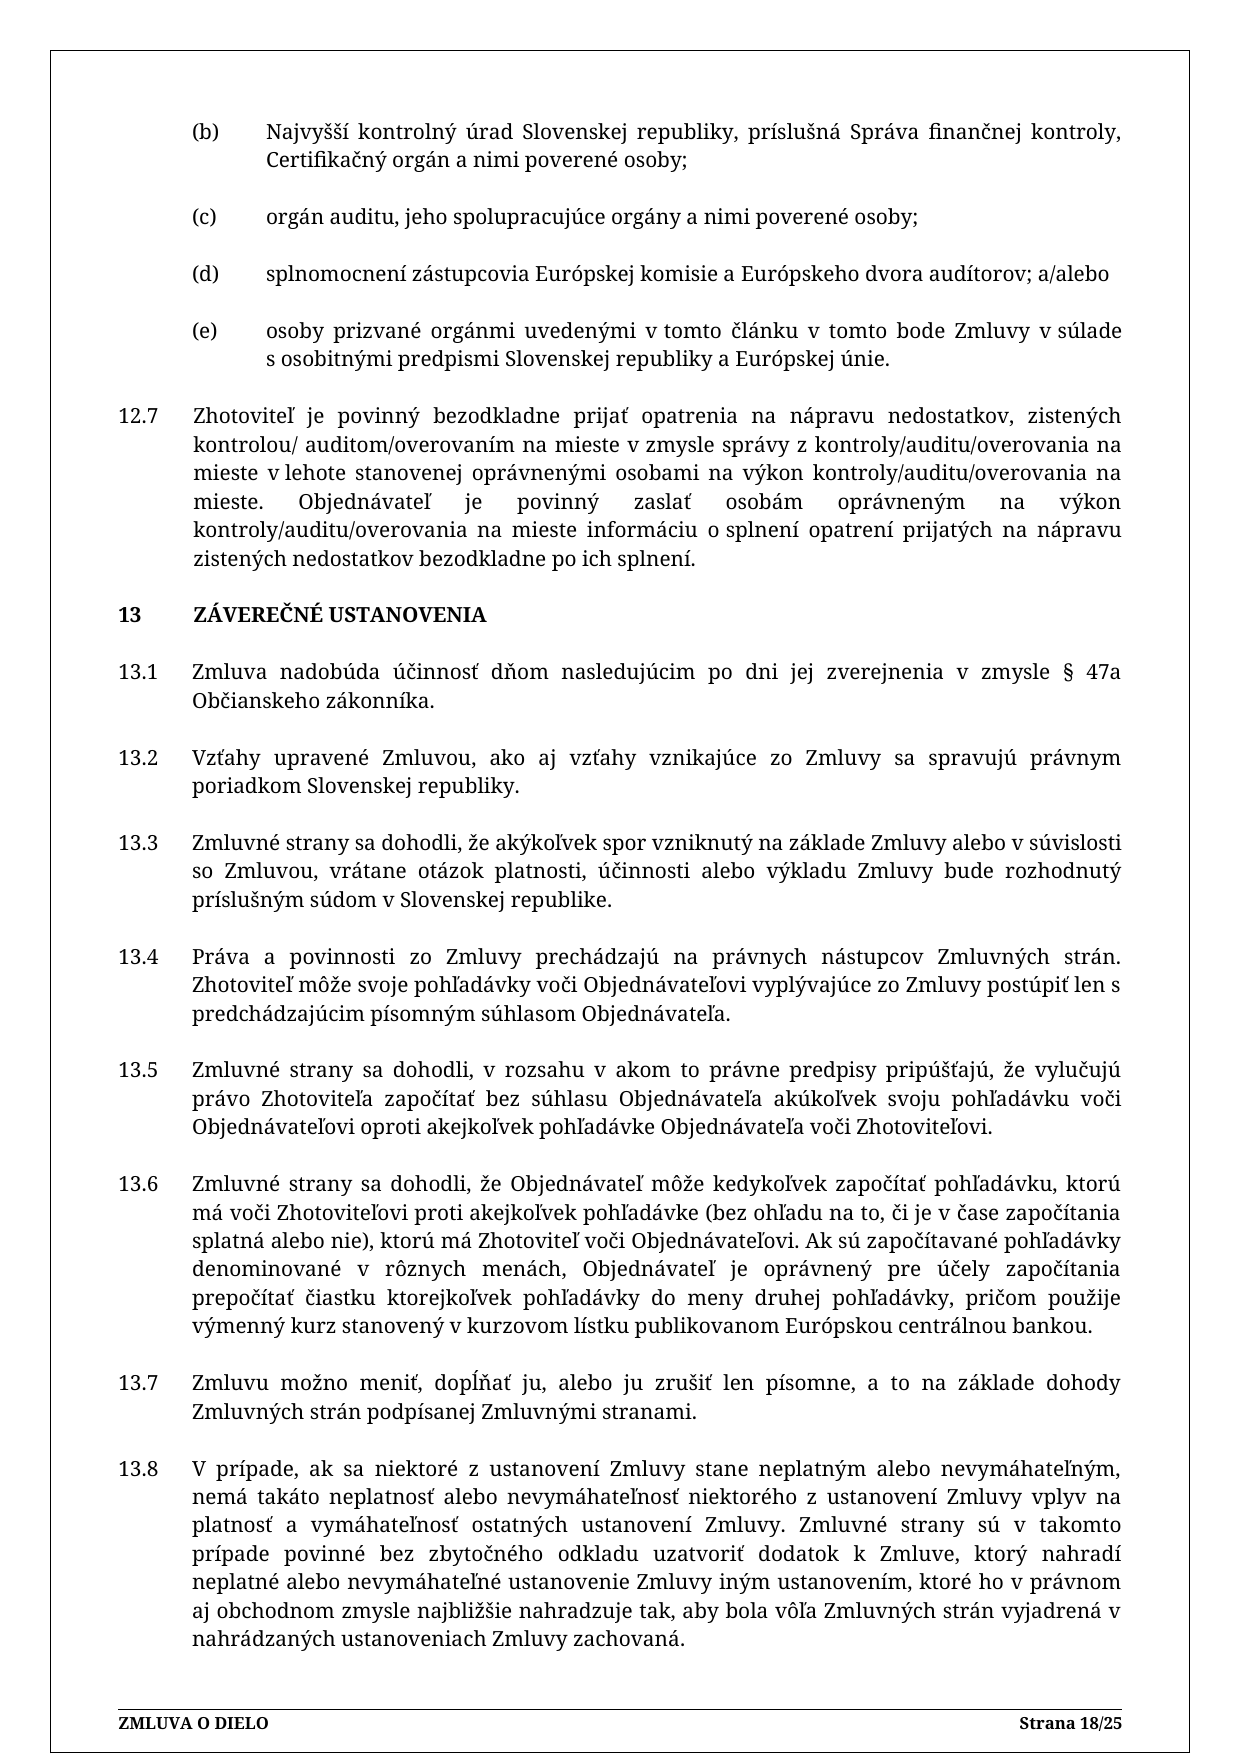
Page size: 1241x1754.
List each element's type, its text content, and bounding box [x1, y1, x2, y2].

list Zmluvné strany sa dohodli, že akýkoľvek spor vzniknutý na základe Zmluvy alebo v súvislosti so Zmluvou, vrátane otázok platnosti, účinnosti alebo výkladu Zmluvy bude rozhodnutý príslušným súdom v Slovenskej republike. [118, 828, 1122, 913]
list Zmluvu možno meniť, dopĺňať ju, alebo ju zrušiť len písomne, a to na základe dohody Zmluvných strán podpísanej Zmluvnými stranami. [118, 1368, 1122, 1425]
list osoby prizvané orgánmi uvedenými v tomto článku v tomto bode Zmluvy v súlade s osobitnými predpismi Slovenskej republiky a Európskej únie. [192, 316, 1122, 373]
list Zmluva nadobúda účinnosť dňom nasledujúcim po dni jej zverejnenia v zmysle § 47a Občianskeho zákonníka. [118, 657, 1122, 714]
list Zmluvné strany sa dohodli, v rozsahu v akom to právne predpisy pripúšťajú, že vylučujú právo Zhotoviteľa započítať bez súhlasu Objednávateľa akúkoľvek svoju pohľadávku voči Objednávateľovi oproti akejkoľvek pohľadávke Objednávateľa voči Zhotoviteľovi. [118, 1056, 1122, 1141]
list Zhotoviteľ je povinný bezodkladne prijať opatrenia na nápravu nedostatkov, zistených kontrolou/ auditom/overovaním na mieste v zmysle správy z kontroly/auditu/overovania na mieste v lehote stanovenej oprávnenými osobami na výkon kontroly/auditu/overovania na mieste. Objednávateľ je povinný zaslať osobám oprávneným na výkon kontroly/auditu/overovania na mieste informáciu o splnení opatrení prijatých na nápravu zistených nedostatkov bezodkladne po ich splnení. [118, 401, 1122, 572]
list orgán auditu, jeho spolupracujúce orgány a nimi poverené osoby; [192, 202, 1122, 231]
list ZÁVEREČNÉ USTANOVENIA [118, 601, 1122, 629]
list Zmluvné strany sa dohodli, že Objednávateľ môže kedykoľvek započítať pohľadávku, ktorú má voči Zhotoviteľovi proti akejkoľvek pohľadávke (bez ohľadu na to, či je v čase započítania splatná alebo nie), ktorú má Zhotoviteľ voči Objednávateľovi. Ak sú započítavané pohľadávky denominované v rôznych menách, Objednávateľ je oprávnený pre účely započítania prepočítať čiastku ktorejkoľvek pohľadávky do meny druhej pohľadávky, pričom použije výmenný kurz stanovený v kurzovom lístku publikovanom Európskou centrálnou bankou. [118, 1169, 1122, 1340]
list Vzťahy upravené Zmluvou, ako aj vzťahy vznikajúce zo Zmluvy sa spravujú právnym poriadkom Slovenskej republiky. [118, 743, 1122, 799]
list Najvyšší kontrolný úrad Slovenskej republiky, príslušná Správa finančnej kontroly, Certifikačný orgán a nimi poverené osoby; [192, 117, 1122, 174]
list splnomocnení zástupcovia Európskej komisie a Európskeho dvora audítorov; a/alebo [192, 259, 1122, 288]
list Práva a povinnosti zo Zmluvy prechádzajú na právnych nástupcov Zmluvných strán. Zhotoviteľ môže svoje pohľadávky voči Objednávateľovi vyplývajúce zo Zmluvy postúpiť len s predchádzajúcim písomným súhlasom Objednávateľa. [118, 942, 1122, 1027]
list V prípade, ak sa niektoré z ustanovení Zmluvy stane neplatným alebo nevymáhateľným, nemá takáto neplatnosť alebo nevymáhateľnosť niektorého z ustanovení Zmluvy vplyv na platnosť a vymáhateľnosť ostatných ustanovení Zmluvy. Zmluvné strany sú v takomto prípade povinné bez zbytočného odkladu uzatvoriť dodatok k Zmluve, ktorý nahradí neplatné alebo nevymáhateľné ustanovenie Zmluvy iným ustanovením, ktoré ho v právnom aj obchodnom zmysle najbližšie nahradzuje tak, aby bola vôľa Zmluvných strán vyjadrená v nahrádzaných ustanoveniach Zmluvy zachovaná. [118, 1454, 1122, 1653]
